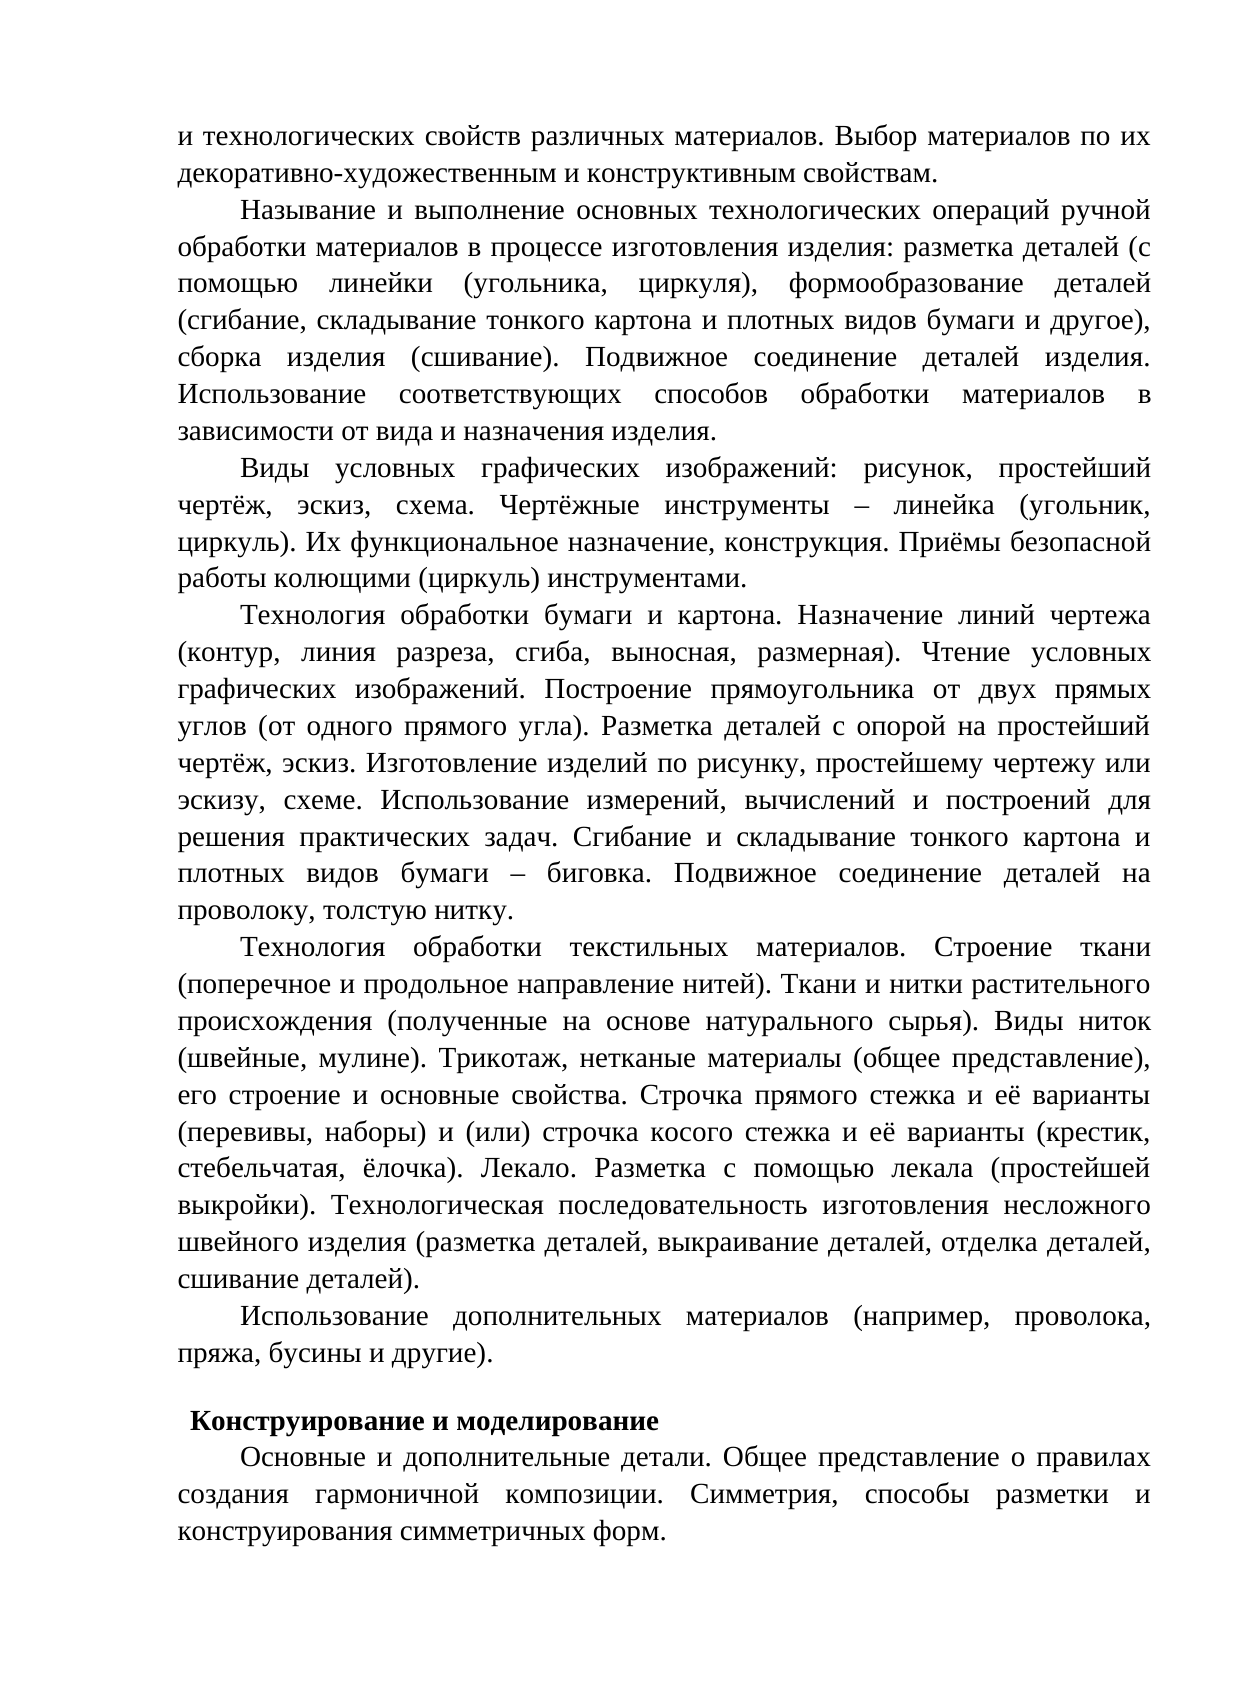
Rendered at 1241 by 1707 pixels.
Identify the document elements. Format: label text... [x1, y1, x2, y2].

text Называние и выполнение основных технологических операций ручной обработки материалов в процессе изготовления изделия: разметка деталей (с помощью линейки (угольника, циркуля), формообразование деталей (сгибание, складывание тонкого картона и плотных видов бумаги и другое), сборка изделия (сшивание). Подвижное соединение деталей изделия. Использование соответствующих способов обработки материалов в зависимости от вида и назначения изделия. [177, 192, 1152, 447]
text Конструирование и моделирование [190, 1403, 1152, 1436]
text Основные и дополнительные детали. Общее представление о правилах создания гармоничной композиции. Симметрия, способы разметки и конструирования симметричных форм. [177, 1439, 1152, 1547]
text Технология обработки текстильных материалов. Строение ткани (поперечное и продольное направление нитей). Ткани и нитки растительного происхождения (полученные на основе натурального сырья). Виды ниток (швейные, мулине). Трикотаж, нетканые материалы (общее представление), его строение и основные свойства. Строчка прямого стежка и её варианты (перевивы, наборы) и (или) строчка косого стежка и её варианты (крестик, стебельчатая, ёлочка). Лекало. Разметка с помощью лекала (простейшей выкройки). Технологическая последовательность изготовления несложного швейного изделия (разметка деталей, выкраивание деталей, отделка деталей, сшивание деталей). [177, 929, 1152, 1295]
text Технология обработки бумаги и картона. Назначение линий чертежа (контур, линия разреза, сгиба, выносная, размерная). Чтение условных графических изображений. Построение прямоугольника от двух прямых углов (от одного прямого угла). Разметка деталей с опорой на простейший чертёж, эскиз. Изготовление изделий по рисунку, простейшему чертежу или эскизу, схеме. Использование измерений, вычислений и построений для решения практических задач. Сгибание и складывание тонкого картона и плотных видов бумаги – биговка. Подвижное соединение деталей на проволоку, толстую нитку. [177, 597, 1152, 926]
text Виды условных графических изображений: рисунок, простейший чертёж, эскиз, схема. Чертёжные инструменты – линейка (угольник, циркуль). Их функциональное назначение, конструкция. Приёмы безопасной работы колющими (циркуль) инструментами. [177, 450, 1152, 594]
text Использование дополнительных материалов (например, проволока, пряжа, бусины и другие). [177, 1298, 1152, 1368]
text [177, 118, 1152, 188]
